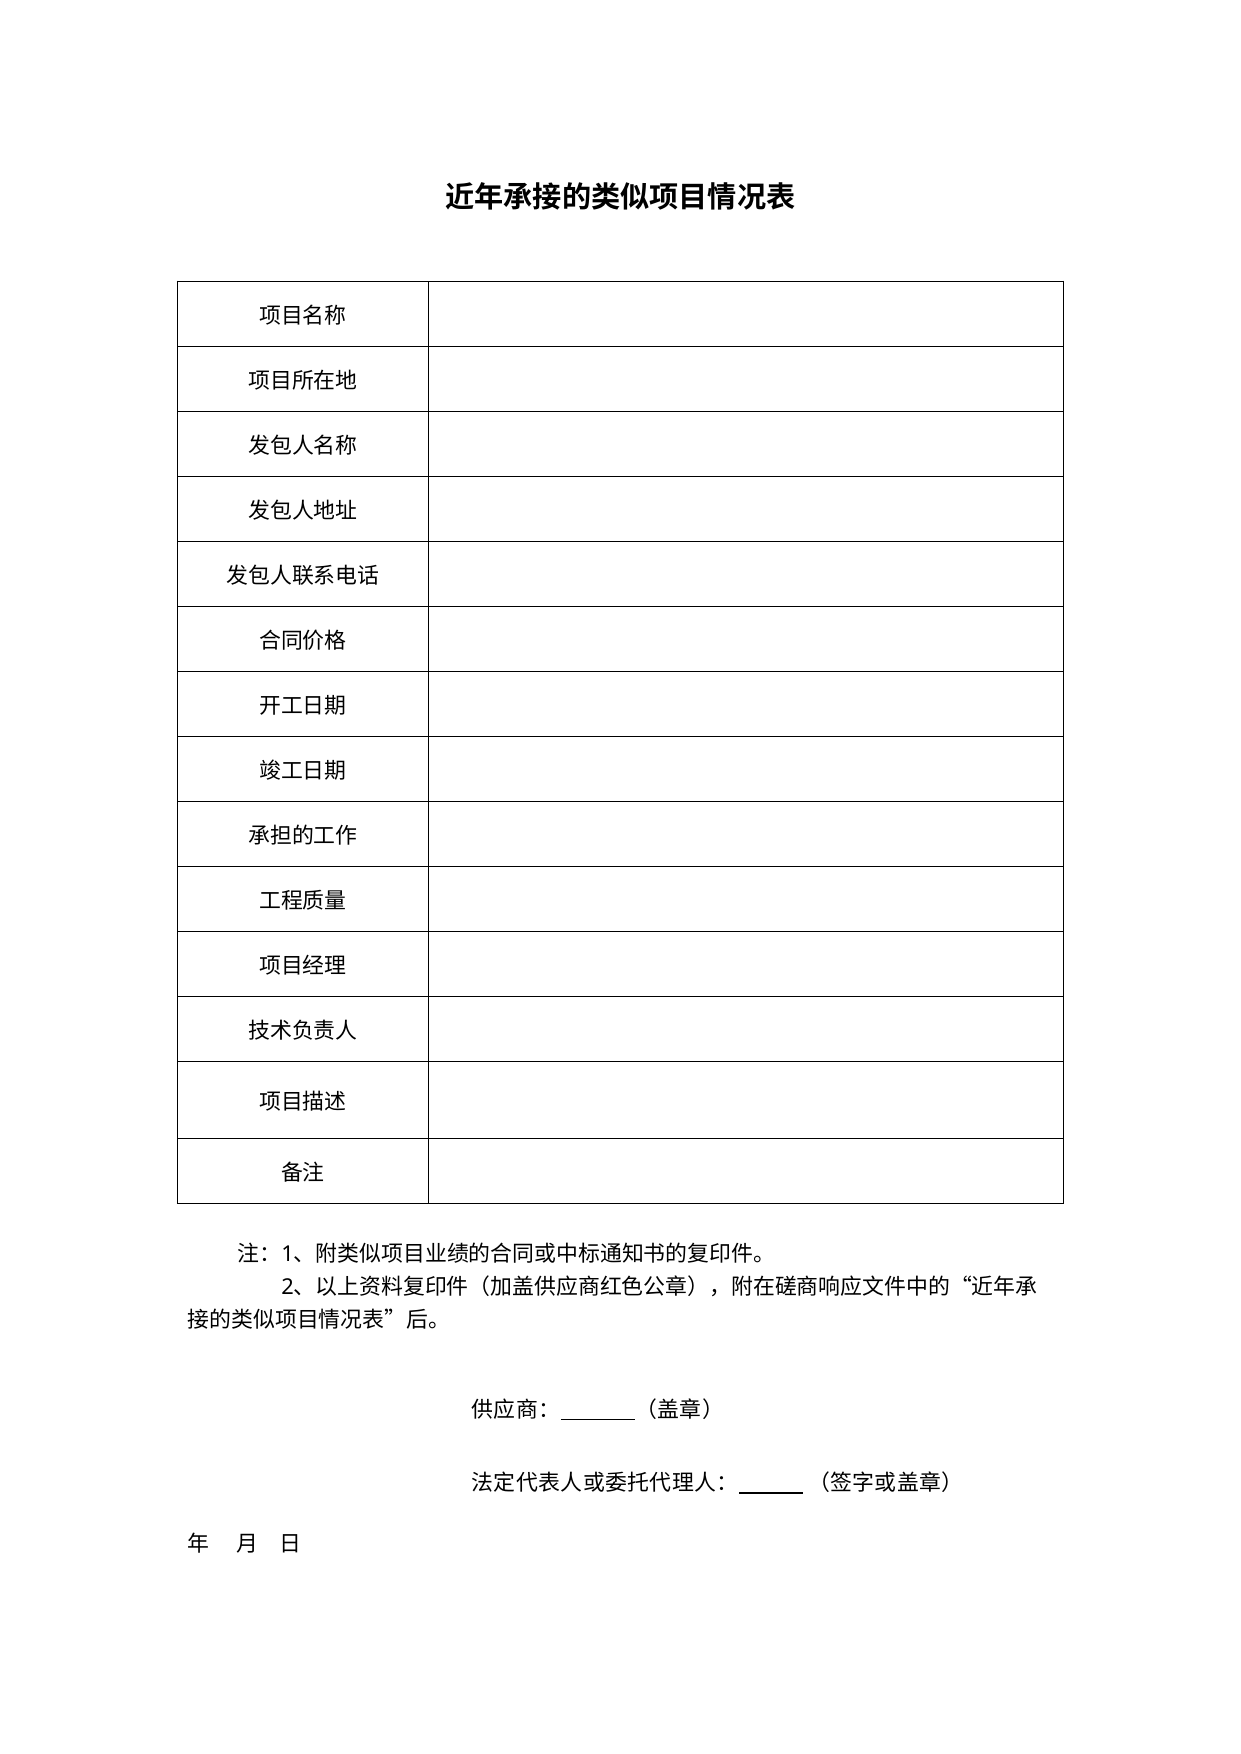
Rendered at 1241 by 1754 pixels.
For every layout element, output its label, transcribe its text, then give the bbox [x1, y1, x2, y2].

text 近年承接的类似项目情况表 [187, 162, 1053, 227]
table_cell 项目所在地 [178, 347, 428, 411]
table_cell 发包人联系电话 [178, 542, 428, 606]
table_cell 发包人名称 [178, 412, 428, 476]
table_cell [429, 347, 1063, 411]
table_cell [429, 412, 1063, 476]
table_cell [429, 672, 1063, 736]
table_cell 合同价格 [178, 607, 428, 671]
table_cell [429, 932, 1063, 996]
text 年 月 日 [187, 1525, 1053, 1558]
table_cell [429, 802, 1063, 866]
table_cell 项目描述 [178, 1062, 428, 1138]
table_cell [429, 1139, 1063, 1203]
table_cell [429, 542, 1063, 606]
table_cell 开工日期 [178, 672, 428, 736]
table_cell [429, 607, 1063, 671]
table_cell 发包人地址 [178, 477, 428, 541]
text 供应商： （盖章） [187, 1391, 1053, 1424]
text 法定代表人或委托代理人： （签字或盖章） [187, 1464, 1053, 1497]
table_cell [429, 1062, 1063, 1138]
table_cell [429, 867, 1063, 931]
table_cell [429, 477, 1063, 541]
table_cell [429, 737, 1063, 801]
table_cell 竣工日期 [178, 737, 428, 801]
table_cell 承担的工作 [178, 802, 428, 866]
table_cell 工程质量 [178, 867, 428, 931]
table_cell 备注 [178, 1139, 428, 1203]
table_cell [429, 997, 1063, 1061]
text 2、以上资料复印件（加盖供应商红色公章），附在磋商响应文件中的“近年承接的类似项目情况表”后。 [187, 1269, 1053, 1334]
table_cell 技术负责人 [178, 997, 428, 1061]
table_cell 项目经理 [178, 932, 428, 996]
table_header [429, 282, 1063, 346]
text 注：1、附类似项目业绩的合同或中标通知书的复印件。 [187, 1236, 1053, 1269]
table_header 项目名称 [178, 282, 428, 346]
